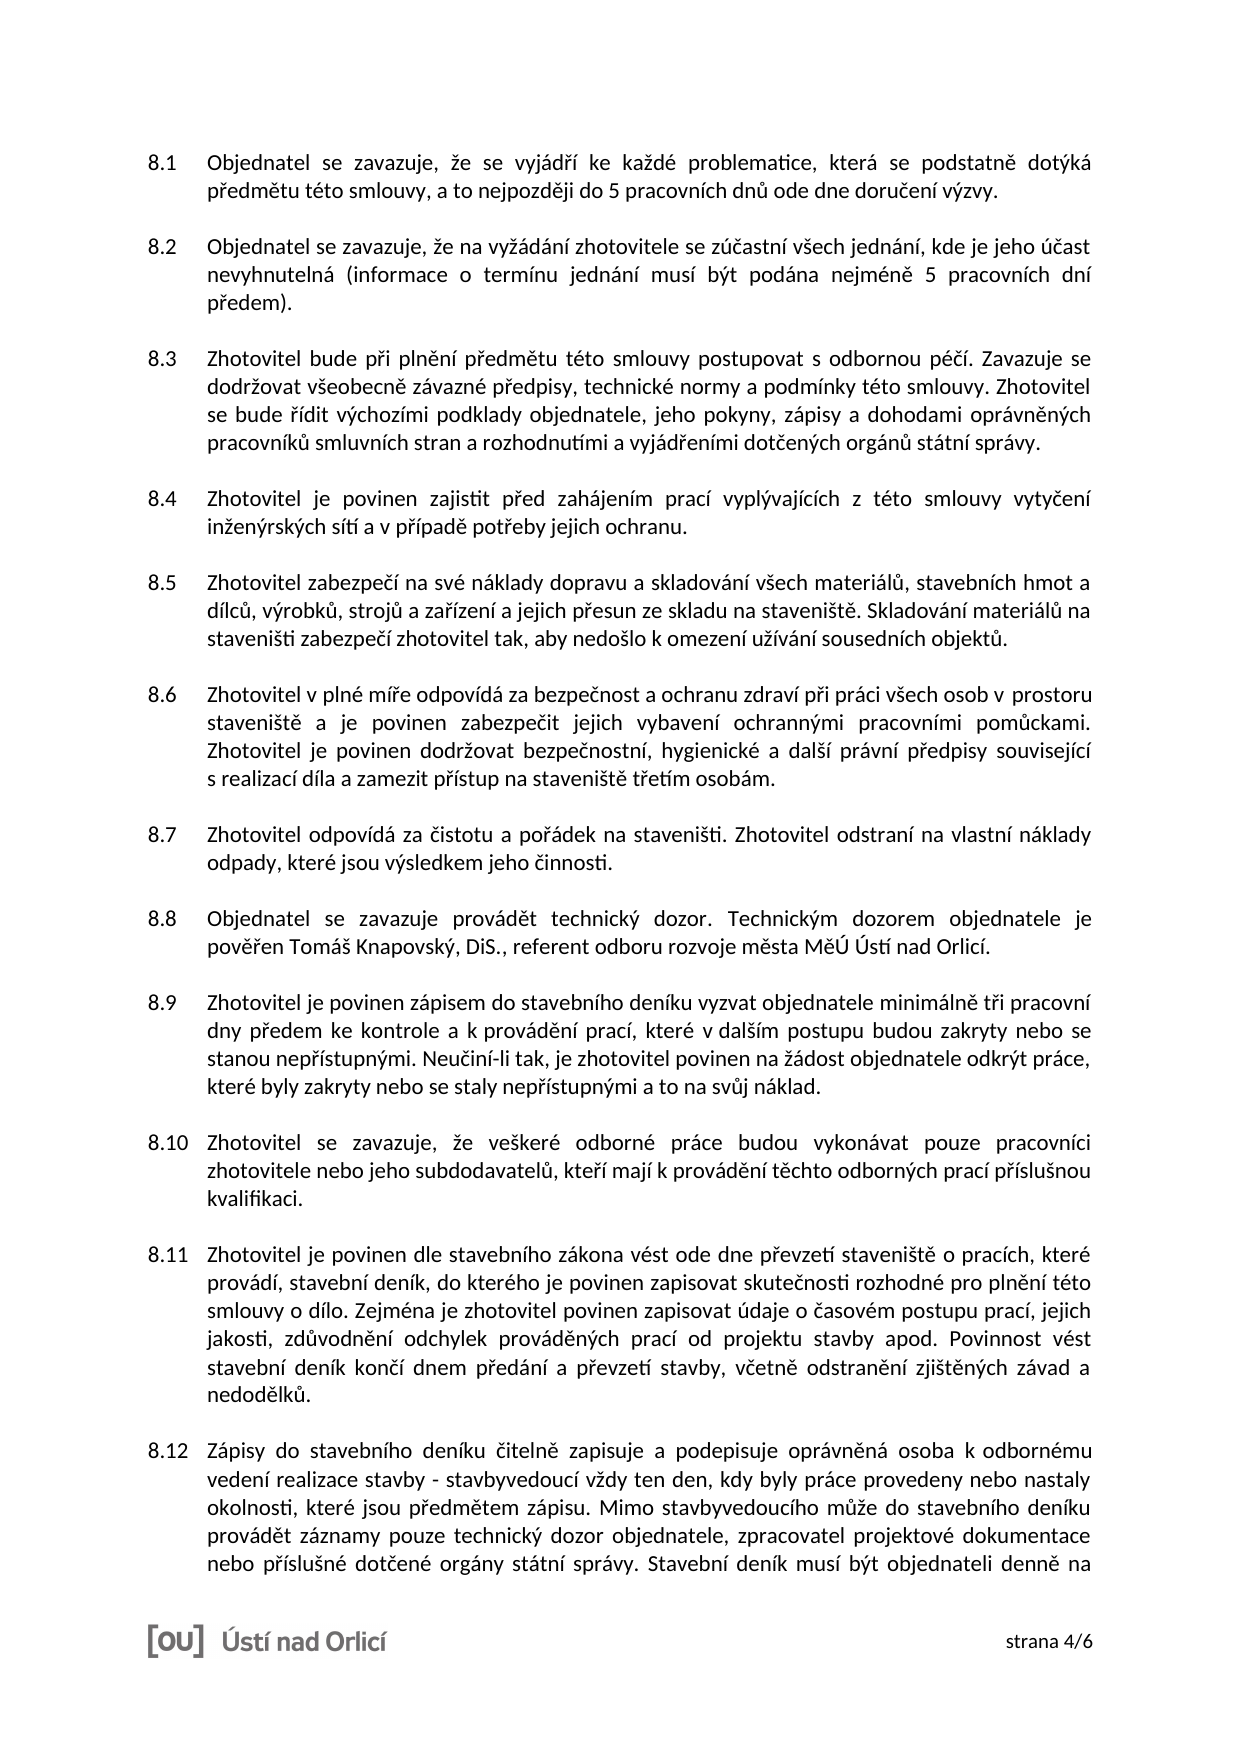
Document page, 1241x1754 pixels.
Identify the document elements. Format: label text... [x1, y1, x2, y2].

text 8.7 Zhotovitel odpovídá za čistotu a pořádek na staveništi. Zhotovitel odstraní na vlastní náklady odpady, které jsou výsledkem jeho činnosti. [148, 820, 1092, 876]
text 8.8 Objednatel se zavazuje provádět technický dozor. Technickým dozorem objednatele je pověřen Tomáš Knapovský, DiS., referent odboru rozvoje města MěÚ Ústí nad Orlicí. [148, 904, 1092, 960]
text 8.3 Zhotovitel bude při plnění předmětu této smlouvy postupovat s odbornou péčí. Zavazuje se dodržovat všeobecně závazné předpisy, technické normy a podmínky této smlouvy. Zhotovitel se bude řídit výchozími podklady objednatele, jeho pokyny, zápisy a dohodami oprávněných pracovníků smluvních stran a rozhodnutími a vyjádřeními dotčených orgánů státní správy. [148, 344, 1092, 456]
text 8.5 Zhotovitel zabezpečí na své náklady dopravu a skladování všech materiálů, stavebních hmot a dílců, výrobků, strojů a zařízení a jejich přesun ze skladu na staveniště. Skladování materiálů na staveništi zabezpečí zhotovitel tak, aby nedošlo k omezení užívání sousedních objektů. [148, 568, 1092, 652]
picture [147, 1623, 388, 1659]
text 8.9 Zhotovitel je povinen zápisem do stavebního deníku vyzvat objednatele minimálně tři pracovní dny předem ke kontrole a k provádění prací, které v dalším postupu budou zakryty nebo se stanou nepřístupnými. Neučiní-li tak, je zhotovitel povinen na žádost objednatele odkrýt práce, které byly zakryty nebo se staly nepřístupnými a to na svůj náklad. [148, 988, 1092, 1100]
text 8.11 Zhotovitel je povinen dle stavebního zákona vést ode dne převzetí staveniště o pracích, které provádí, stavební deník, do kterého je povinen zapisovat skutečnosti rozhodné pro plnění této smlouvy o dílo. Zejména je zhotovitel povinen zapisovat údaje o časovém postupu prací, jejich jakosti, zdůvodnění odchylek prováděných prací od projektu stavby apod. Povinnost vést stavební deník končí dnem předání a převzetí stavby, včetně odstranění zjištěných závad a nedodělků. [148, 1241, 1092, 1409]
text 8.6 Zhotovitel v plné míře odpovídá za bezpečnost a ochranu zdraví při práci všech osob v prostoru staveniště a je povinen zabezpečit jejich vybavení ochrannými pracovními pomůckami. Zhotovitel je povinen dodržovat bezpečnostní, hygienické a další právní předpisy související s realizací díla a zamezit přístup na staveniště třetím osobám. [148, 680, 1092, 792]
text 8.4 Zhotovitel je povinen zajistit před zahájením prací vyplývajících z této smlouvy vytyčení inženýrských sítí a v případě potřeby jejich ochranu. [148, 484, 1092, 540]
text 8.1 Objednatel se zavazuje, že se vyjádří ke každé problematice, která se podstatně dotýká předmětu této smlouvy, a to nejpozději do 5 pracovních dnů ode dne doručení výzvy. [148, 148, 1092, 204]
text 8.10 Zhotovitel se zavazuje, že veškeré odborné práce budou vykonávat pouze pracovníci zhotovitele nebo jeho subdodavatelů, kteří mají k provádění těchto odborných prací příslušnou kvalifikaci. [148, 1128, 1092, 1212]
text 8.2 Objednatel se zavazuje, že na vyžádání zhotovitele se zúčastní všech jednání, kde je jeho účast nevyhnutelná (informace o termínu jednání musí být podána nejméně 5 pracovních dní předem). [148, 232, 1092, 316]
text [148, 1437, 1092, 1577]
